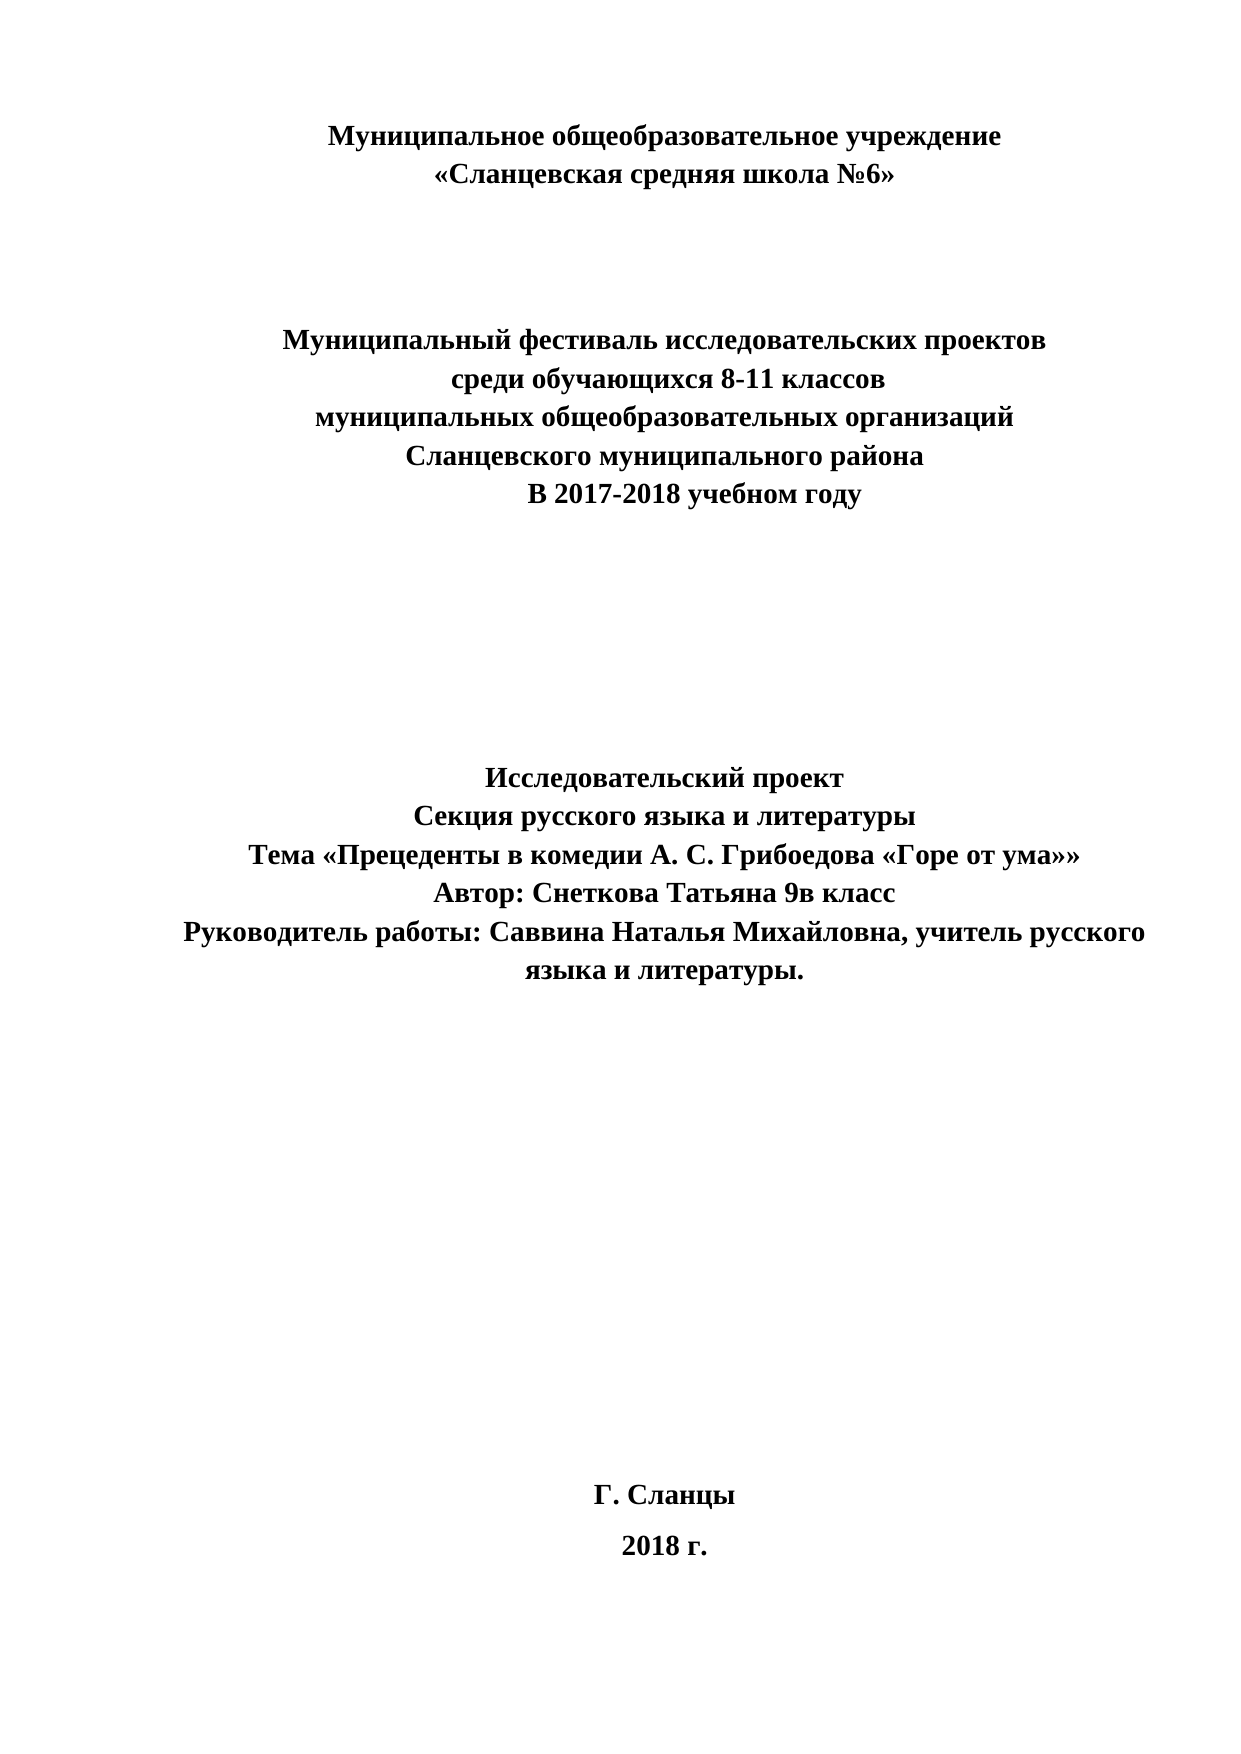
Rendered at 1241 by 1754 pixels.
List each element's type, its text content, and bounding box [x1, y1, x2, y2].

text среди обучающихся 8-11 классов [148, 361, 1181, 394]
text В 2017-2018 учебном году [148, 476, 1181, 510]
text муниципальных общеобразовательных организаций [148, 399, 1181, 433]
subtitle Исследовательский проект [148, 760, 1181, 793]
text 2018 г. [148, 1528, 1181, 1561]
subtitle Тема «Прецеденты в комедии А. С. Грибоедова «Горе от ума»» [148, 837, 1181, 870]
text Сланцевского муниципального района [148, 438, 1181, 471]
subtitle Автор: Снеткова Татьяна 9в класс [148, 875, 1181, 909]
subtitle Руководитель работы: Саввина Наталья Михайловна, учитель русского языка и литературы. [148, 914, 1181, 986]
text Муниципальный фестиваль исследовательских проектов [148, 322, 1181, 356]
subtitle Секция русского языка и литературы [148, 798, 1181, 832]
text Муниципальное общеобразовательное учреждение [148, 118, 1181, 152]
text Г. Сланцы [148, 1477, 1181, 1511]
text «Сланцевская средняя школа №6» [148, 157, 1181, 190]
